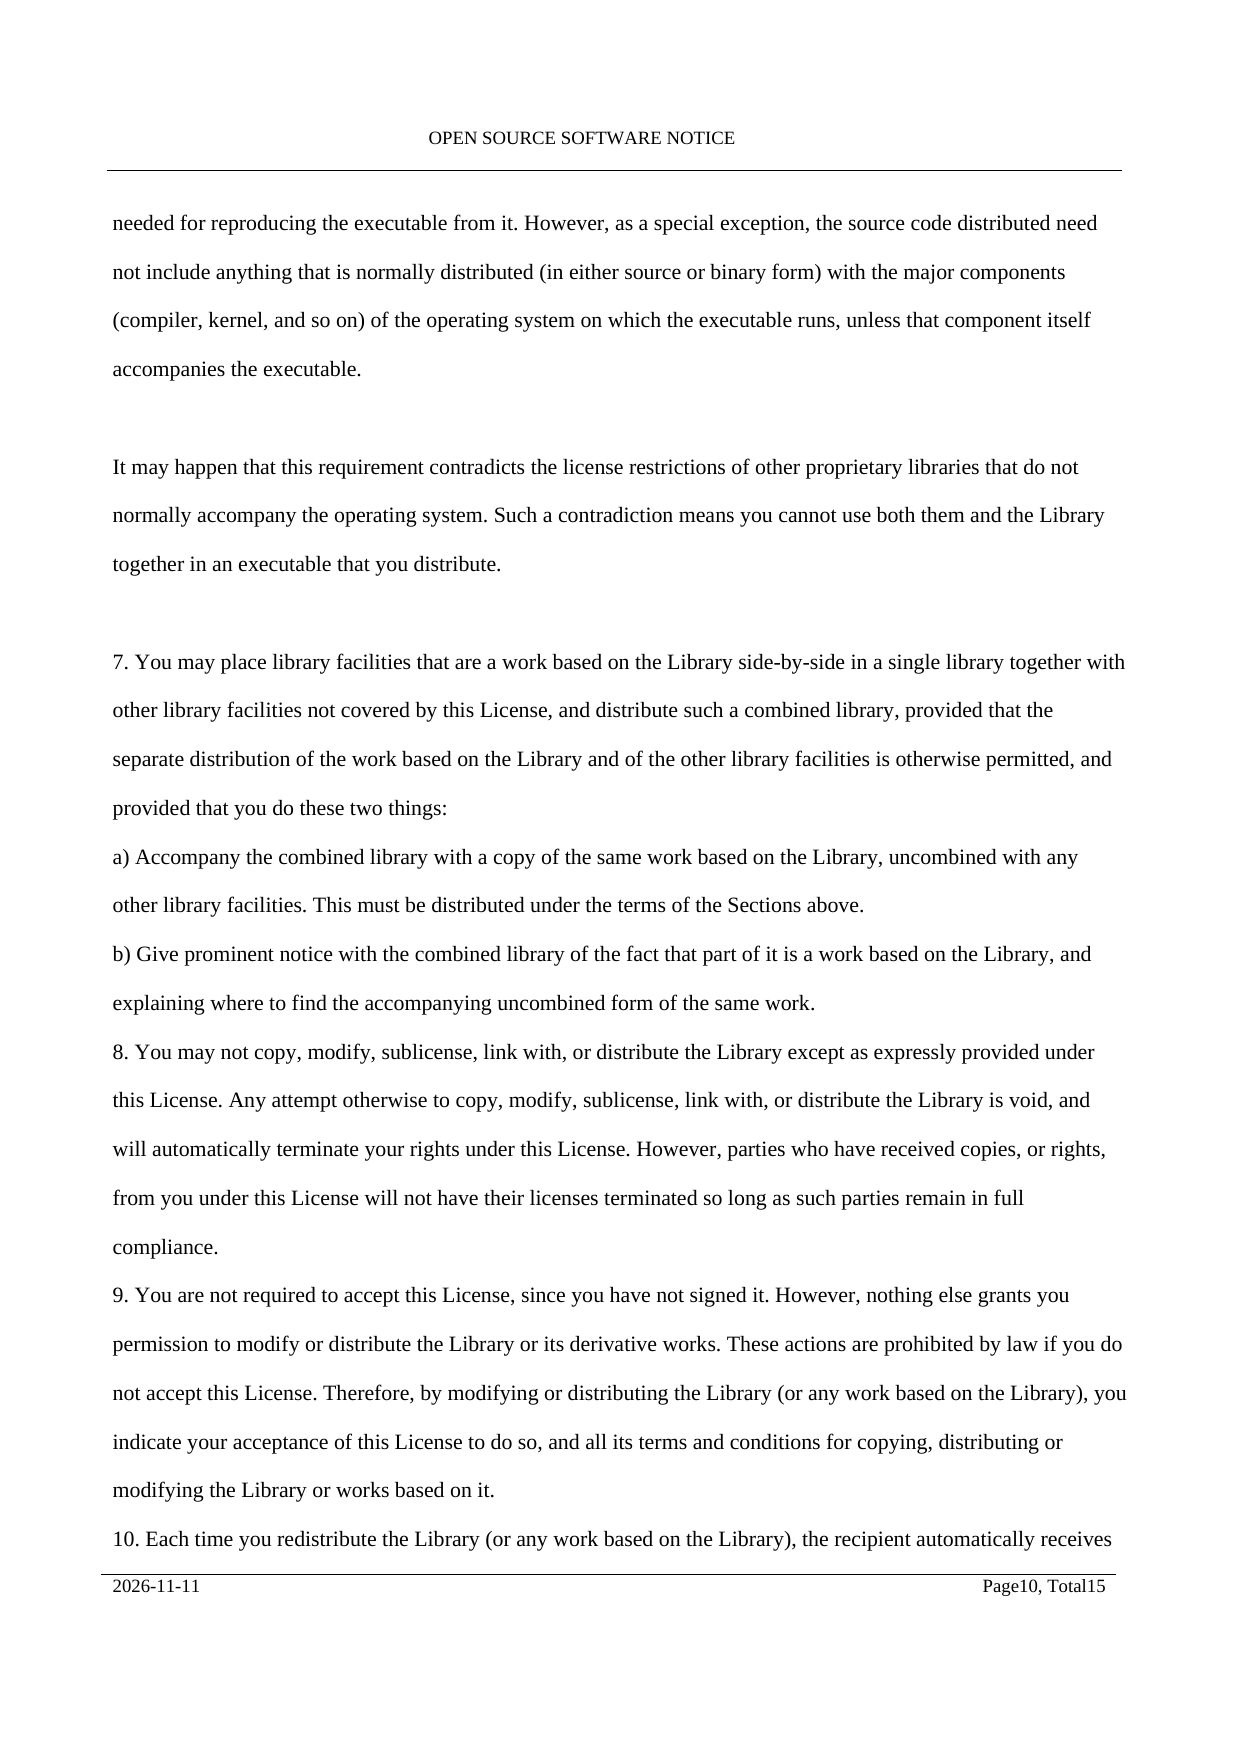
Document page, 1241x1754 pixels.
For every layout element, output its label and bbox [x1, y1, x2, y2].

text [112, 206, 1128, 1555]
